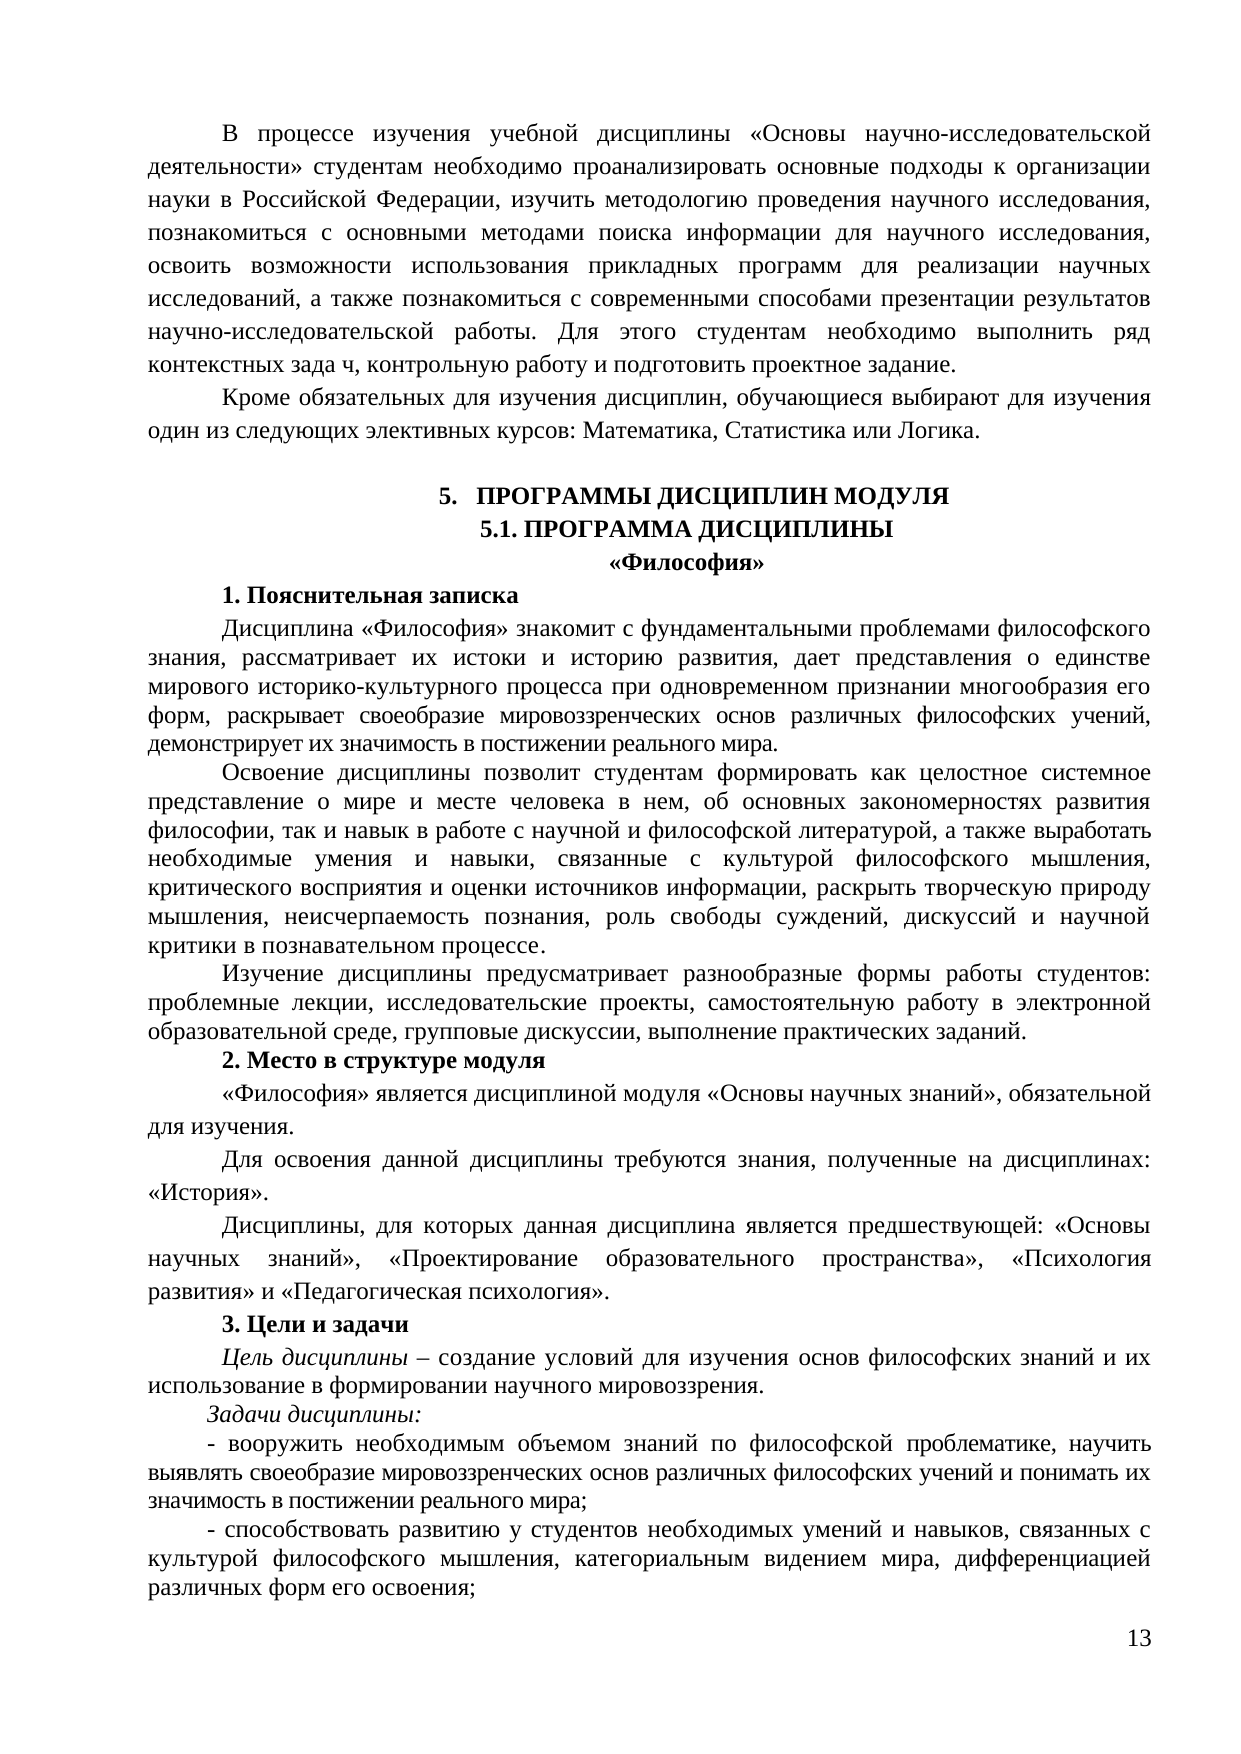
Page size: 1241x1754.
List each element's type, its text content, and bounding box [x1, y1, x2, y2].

text - вооружить необходимым объемом знаний по философской проблематике, научить выявлять своеобразие мировоззренческих основ различных философских учений и понимать их значимость в постижении реального мира; [148, 1428, 1152, 1514]
text «Философия» является дисциплиной модуля «Основы научных знаний», обязательной для изучения. [148, 1078, 1152, 1139]
text Цель дисциплины – создание условий для изучения основ философских знаний и их использование в формировании научного мировоззрения. [148, 1342, 1152, 1399]
text - способствовать развитию у студентов необходимых умений и навыков, связанных с культурой философского мышления, категориальным видением мира, дифференциацией различных форм его освоения; [148, 1514, 1152, 1601]
text 1. Пояснительная записка [148, 580, 1152, 609]
text Дисциплины, для которых данная дисциплина является предшествующей: «Основы научных знаний», «Проектирование образовательного пространства», «Психология развития» и «Педагогическая психология». [148, 1210, 1152, 1304]
text 5.1. ПРОГРАММА ДИСЦИПЛИНЫ [148, 514, 1152, 543]
text Дисциплина «Философия» знакомит с фундаментальными проблемами философского знания, рассматривает их истоки и историю развития, дает представления о единстве мирового историко-культурного процесса при одновременном признании многообразия его форм, раскрывает своеобразие мировоззренческих основ различных философских учений, демонстрирует их значимость в постижении реального мира. [148, 613, 1152, 757]
text 2. Место в структуре модуля [148, 1045, 1152, 1073]
text Освоение дисциплины позволит студентам формировать как целостное системное представление о мире и месте человека в нем, об основных закономерностях развития философии, так и навык в работе с научной и философской литературой, а также выработать необходимые умения и навыки, связанные с культурой философского мышления, критического восприятия и оценки источников информации, раскрыть творческую природу мышления, неисчерпаемость познания, роль свободы суждений, дискуссий и научной критики в познавательном процессе. [148, 757, 1152, 958]
text «Философия» [148, 547, 1152, 576]
list ПРОГРАММЫ ДИСЦИПЛИН МОДУЛЯ [236, 481, 1152, 510]
text 3. Цели и задачи [148, 1309, 1152, 1338]
text В процессе изучения учебной дисциплины «Основы научно-исследовательской деятельности» студентам необходимо проанализировать основные подходы к организации науки в Российской Федерации, изучить методологию проведения научного исследования, познакомиться с основными методами поиска информации для научного исследования, освоить возможности использования прикладных программ для реализации научных исследований, а также познакомиться с современными способами презентации результатов научно-исследовательской работы. Для этого студентам необходимо выполнить ряд контекстных зада ч, контрольную работу и подготовить проектное задание. [148, 118, 1152, 378]
text Кроме обязательных для изучения дисциплин, обучающиеся выбирают для изучения один из следующих элективных курсов: Математика, Статистика или Логика. [148, 382, 1152, 444]
text Для освоения данной дисциплины требуются знания, полученные на дисциплинах: «История». [148, 1144, 1152, 1206]
text Задачи дисциплины: [148, 1399, 1152, 1428]
text Изучение дисциплины предусматривает разнообразные формы работы студентов: проблемные лекции, исследовательские проекты, самостоятельную работу в электронной образовательной среде, групповые дискуссии, выполнение практических заданий. [148, 958, 1152, 1045]
